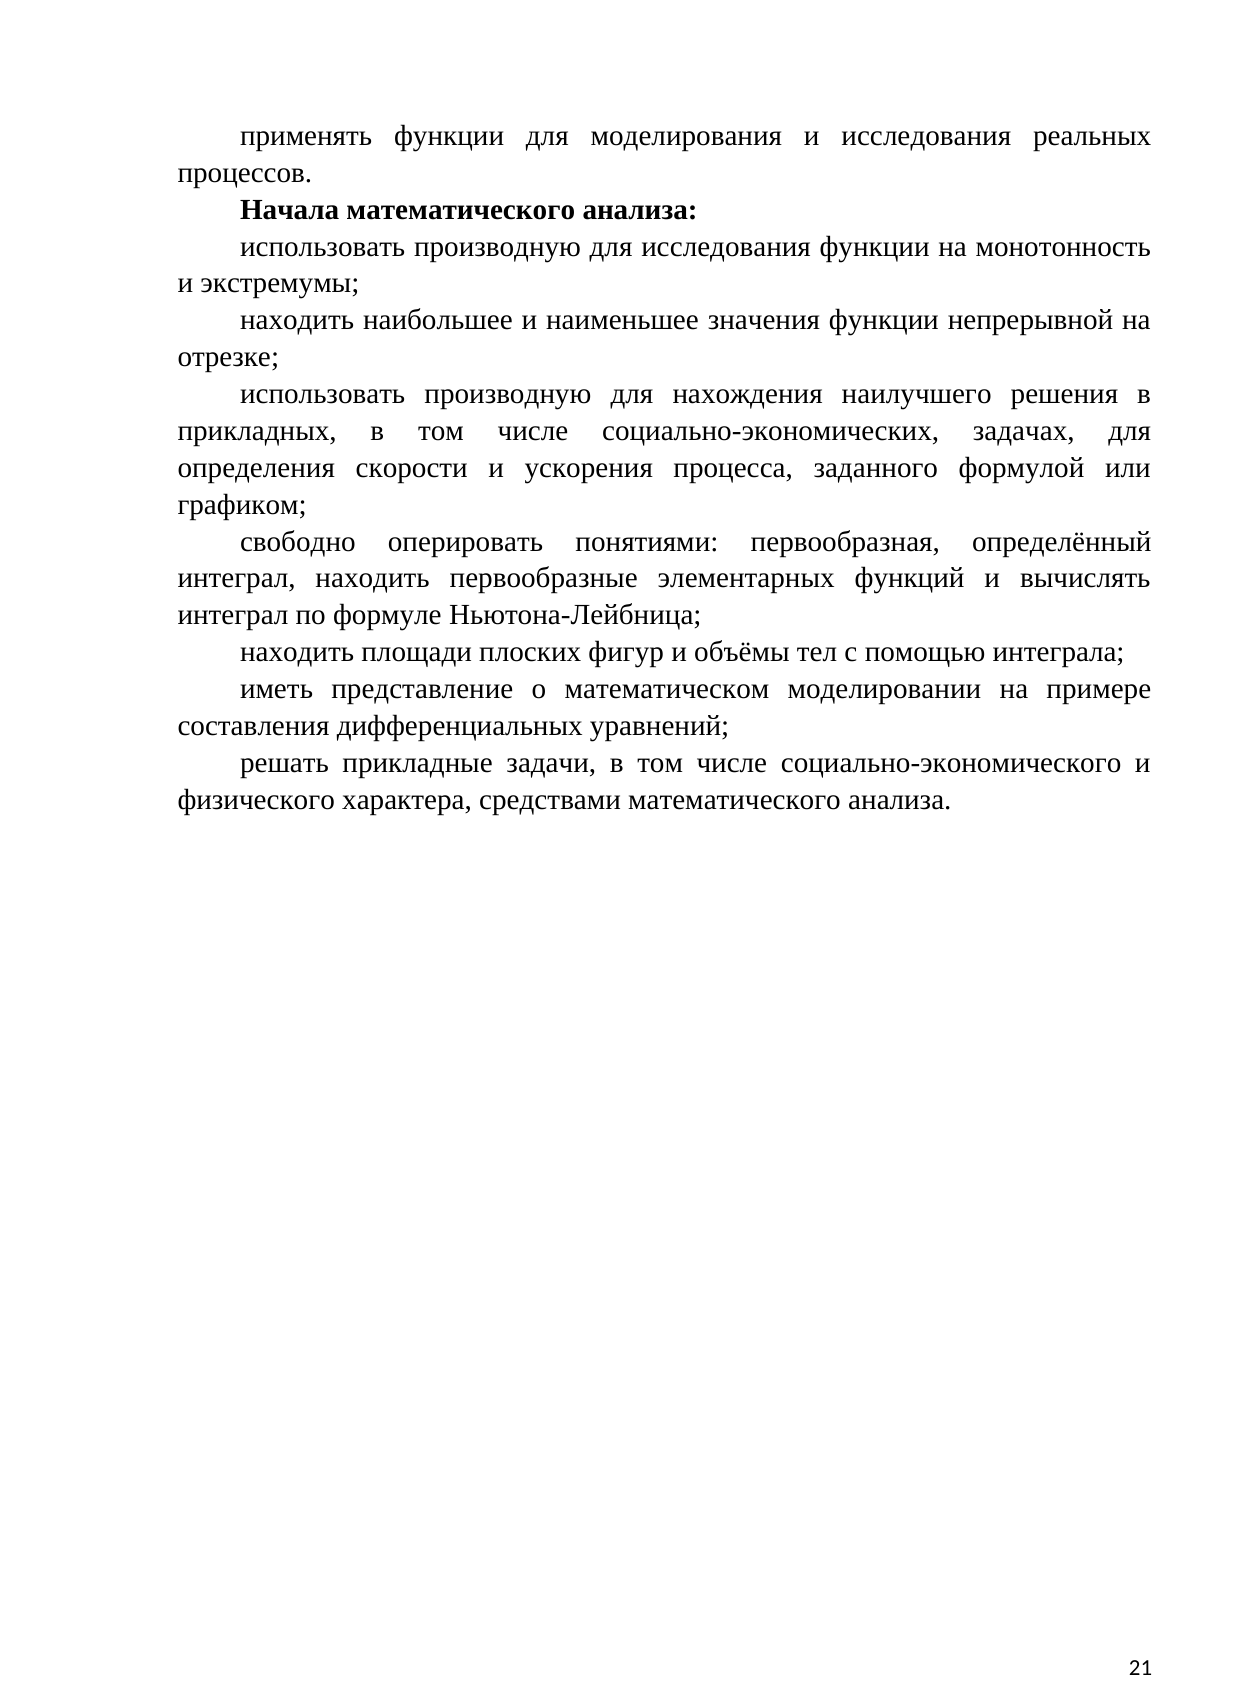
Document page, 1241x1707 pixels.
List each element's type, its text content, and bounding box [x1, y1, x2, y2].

text использовать производную для нахождения наилучшего решения в прикладных, в том числе социально-экономических, задачах, для определения скорости и ускорения процесса, заданного формулой или графиком; [177, 376, 1152, 520]
text находить наибольшее и наименьшее значения функции непрерывной на отрезке; [177, 302, 1152, 373]
text Начала математического анализа: [177, 192, 1152, 225]
text находить площади плоских фигур и объёмы тел с помощью интеграла; [177, 634, 1152, 668]
text использовать производную для исследования функции на монотонность и экстремумы; [177, 229, 1152, 299]
text иметь представление о математическом моделировании на примере составления дифференциальных уравнений; [177, 671, 1152, 742]
text применять функции для моделирования и исследования реальных процессов. [177, 118, 1152, 188]
text свободно оперировать понятиями: первообразная, определённый интеграл, находить первообразные элементарных функций и вычислять интеграл по формуле Ньютона-Лейбница; [177, 524, 1152, 631]
text решать прикладные задачи, в том числе социально-экономического и физического характера, средствами математического анализа. [177, 745, 1152, 815]
